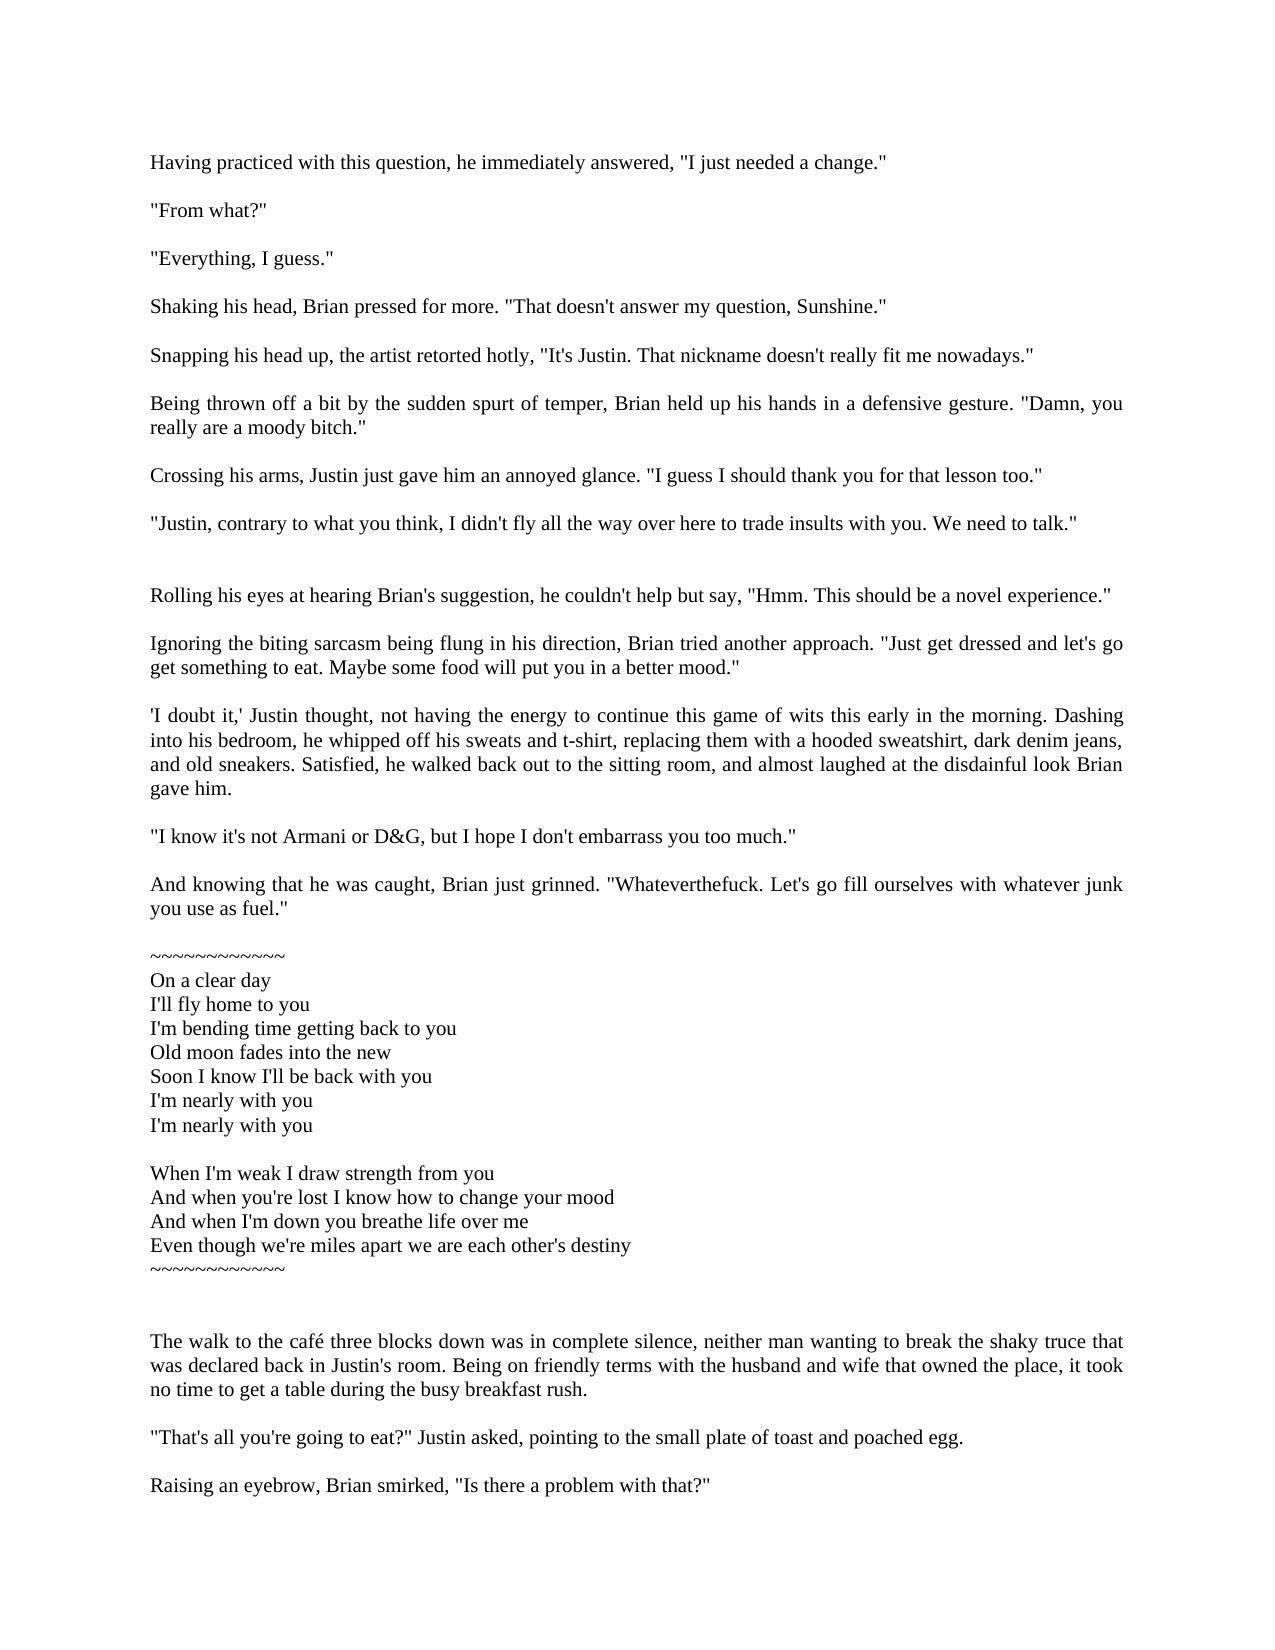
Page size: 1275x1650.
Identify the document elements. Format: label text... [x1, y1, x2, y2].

text Soon I know I'll be back with you [150, 1064, 1125, 1088]
text Having practiced with this question, he immediately answered, "I just needed a change." [150, 150, 1125, 174]
text Raising an eyebrow, Brian smirked, "Is there a problem with that?" [150, 1473, 1125, 1497]
text Rolling his eyes at hearing Brian's suggestion, he couldn't help but say, "Hmm. This should be a novel experience." [150, 583, 1125, 607]
text "That's all you're going to eat?" Justin asked, pointing to the small plate of toast and poached egg. [150, 1425, 1125, 1449]
text I'm nearly with you [150, 1112, 1125, 1137]
text "Everything, I guess." [150, 246, 1125, 270]
text And when you're lost I know how to change your mood [150, 1185, 1125, 1209]
text Ignoring the biting sarcasm being flung in his direction, Brian tried another approach. "Just get dressed and let's go get something to eat. Maybe some food will put you in a better mood." [150, 631, 1125, 679]
text "Justin, contrary to what you think, I didn't fly all the way over here to trade insults with you. We need to talk." [150, 511, 1125, 535]
text I'm nearly with you [150, 1088, 1125, 1112]
text Shaking his head, Brian pressed for more. "That doesn't answer my question, Sunshine." [150, 294, 1125, 318]
text Snapping his head up, the artist retorted hotly, "It's Justin. That nickname doesn't really fit me nowadays." [150, 342, 1125, 367]
text I'm bending time getting back to you [150, 1016, 1125, 1040]
text 'I doubt it,' Justin thought, not having the energy to continue this game of wits this early in the morning. Dashing into his bedroom, he whipped off his sweats and t-shirt, replacing them with a hooded sweatshirt, dark denim jeans, and old sneakers. Satisfied, he walked back out to the sitting room, and almost laughed at the disdainful look Brian gave him. [150, 703, 1125, 800]
text When I'm weak I draw strength from you [150, 1161, 1125, 1185]
text "From what?" [150, 198, 1125, 222]
text Crossing his arms, Justin just gave him an annoyed glance. "I guess I should thank you for that lesson too." [150, 463, 1125, 487]
text Even though we're miles apart we are each other's destiny [150, 1233, 1125, 1257]
text ~~~~~~~~~~~~ [150, 944, 1125, 968]
text And knowing that he was caught, Brian just grinned. "Whateverthefuck. Let's go fill ourselves with whatever junk you use as fuel." [150, 872, 1125, 920]
text And when I'm down you breathe life over me [150, 1209, 1125, 1233]
text ~~~~~~~~~~~~ [150, 1257, 1125, 1281]
text I'll fly home to you [150, 992, 1125, 1016]
text Old moon fades into the new [150, 1040, 1125, 1064]
text Being thrown off a bit by the sudden spurt of temper, Brian held up his hands in a defensive gesture. "Damn, you really are a moody bitch." [150, 391, 1125, 439]
text "I know it's not Armani or D&G, but I hope I don't embarrass you too much." [150, 824, 1125, 848]
text On a clear day [150, 968, 1125, 992]
text The walk to the café three blocks down was in complete silence, neither man wanting to break the shaky truce that was declared back in Justin's room. Being on friendly terms with the husband and wife that owned the place, it took no time to get a table during the busy breakfast rush. [150, 1329, 1125, 1401]
